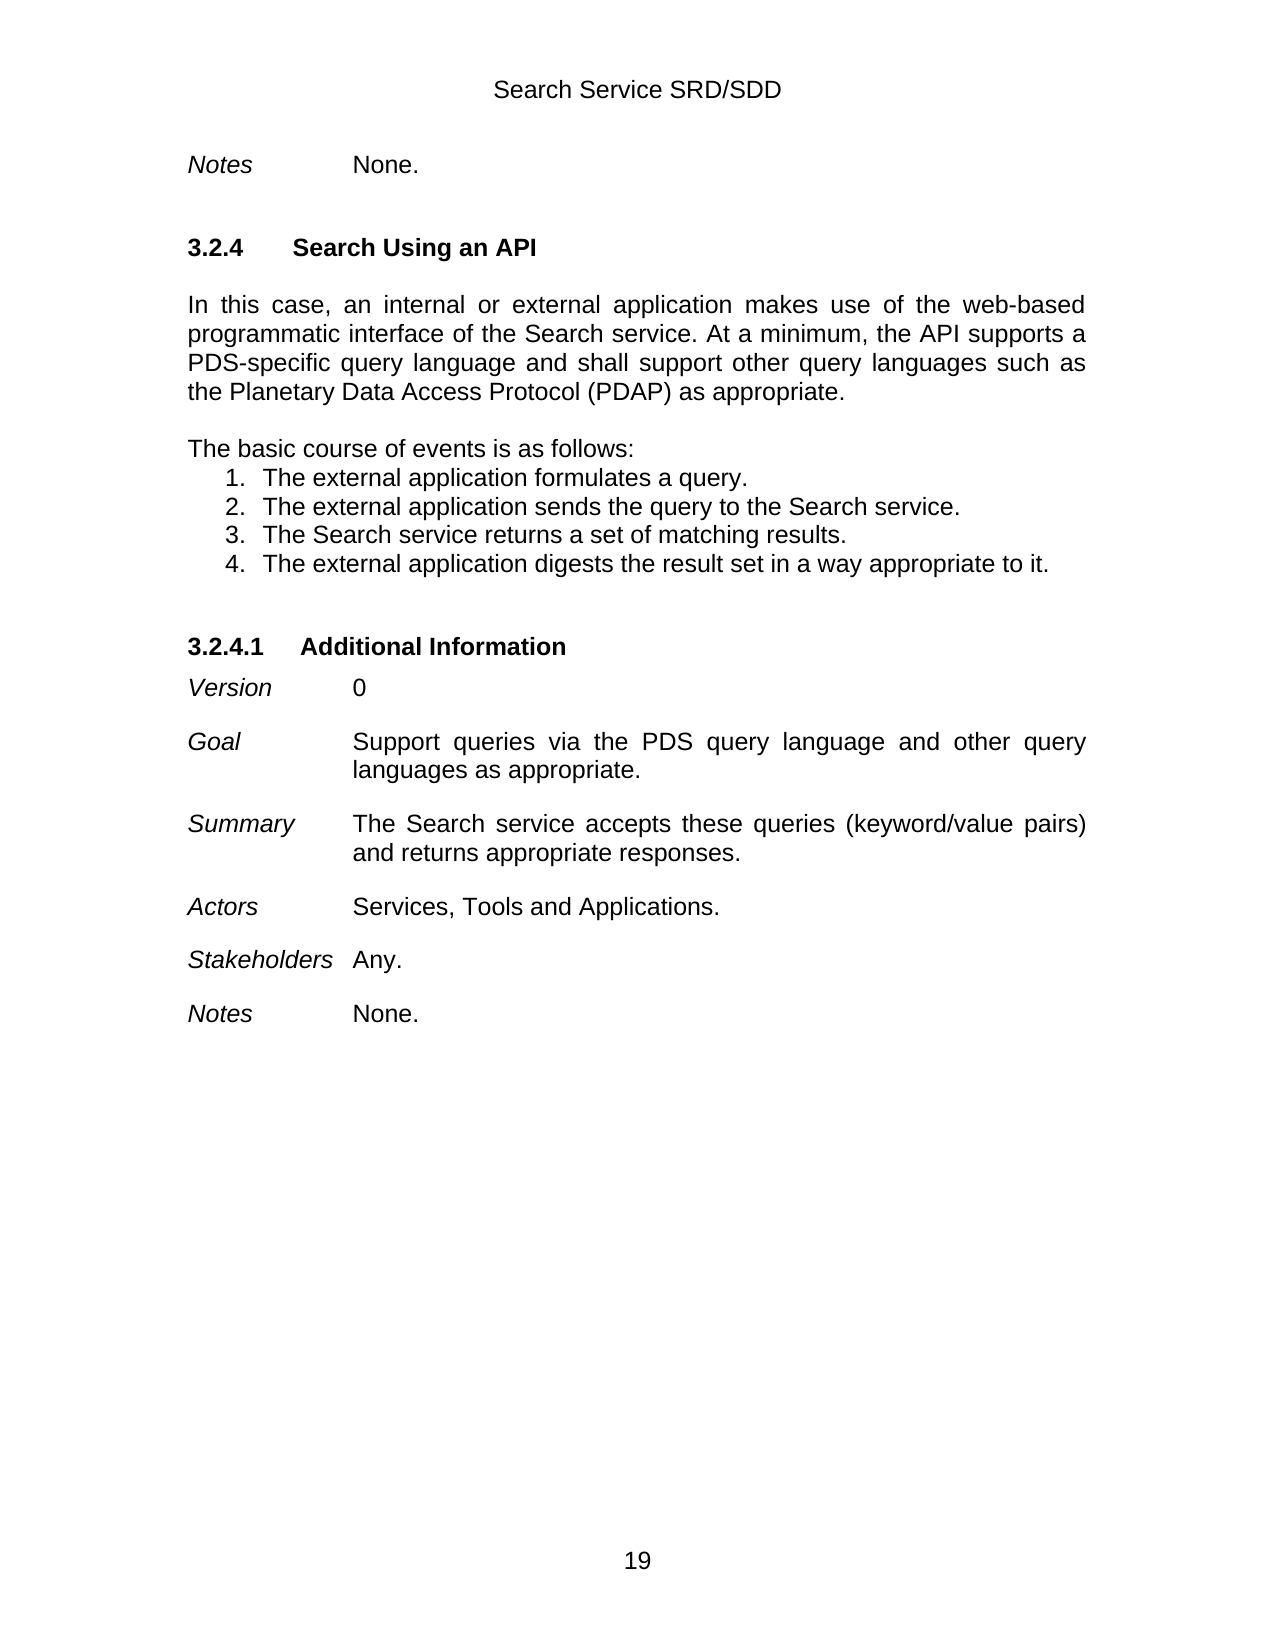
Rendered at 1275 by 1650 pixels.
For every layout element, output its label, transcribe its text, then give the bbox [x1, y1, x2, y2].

subtitle Search Using an API [187, 232, 1087, 261]
text Version 0 [187, 673, 1087, 702]
text In this case, an internal or external application makes use of the web-based programmatic interface of the Search service. At a minimum, the API supports a PDS-specific query language and shall support other query languages such as the Planetary Data Access Protocol (PDAP) as appropriate. [187, 290, 1087, 405]
list The Search service returns a set of matching results. [225, 520, 1087, 549]
text Notes None. [187, 150, 1087, 179]
text Summary The Search service accepts these queries (keyword/value pairs) and returns appropriate responses. [187, 809, 1087, 867]
text Notes None. [187, 999, 1087, 1028]
text Goal Support queries via the PDS query language and other query languages as appropriate. [187, 727, 1087, 784]
subtitle Additional Information [187, 632, 1087, 660]
text Stakeholders Any. [187, 945, 1087, 974]
list The external application formulates a query. [225, 463, 1087, 492]
list The external application sends the query to the Search service. [225, 492, 1087, 520]
text Actors Services, Tools and Applications. [187, 892, 1087, 920]
text The basic course of events is as follows: [187, 434, 1087, 463]
list The external application digests the result set in a way appropriate to it. [225, 549, 1087, 578]
